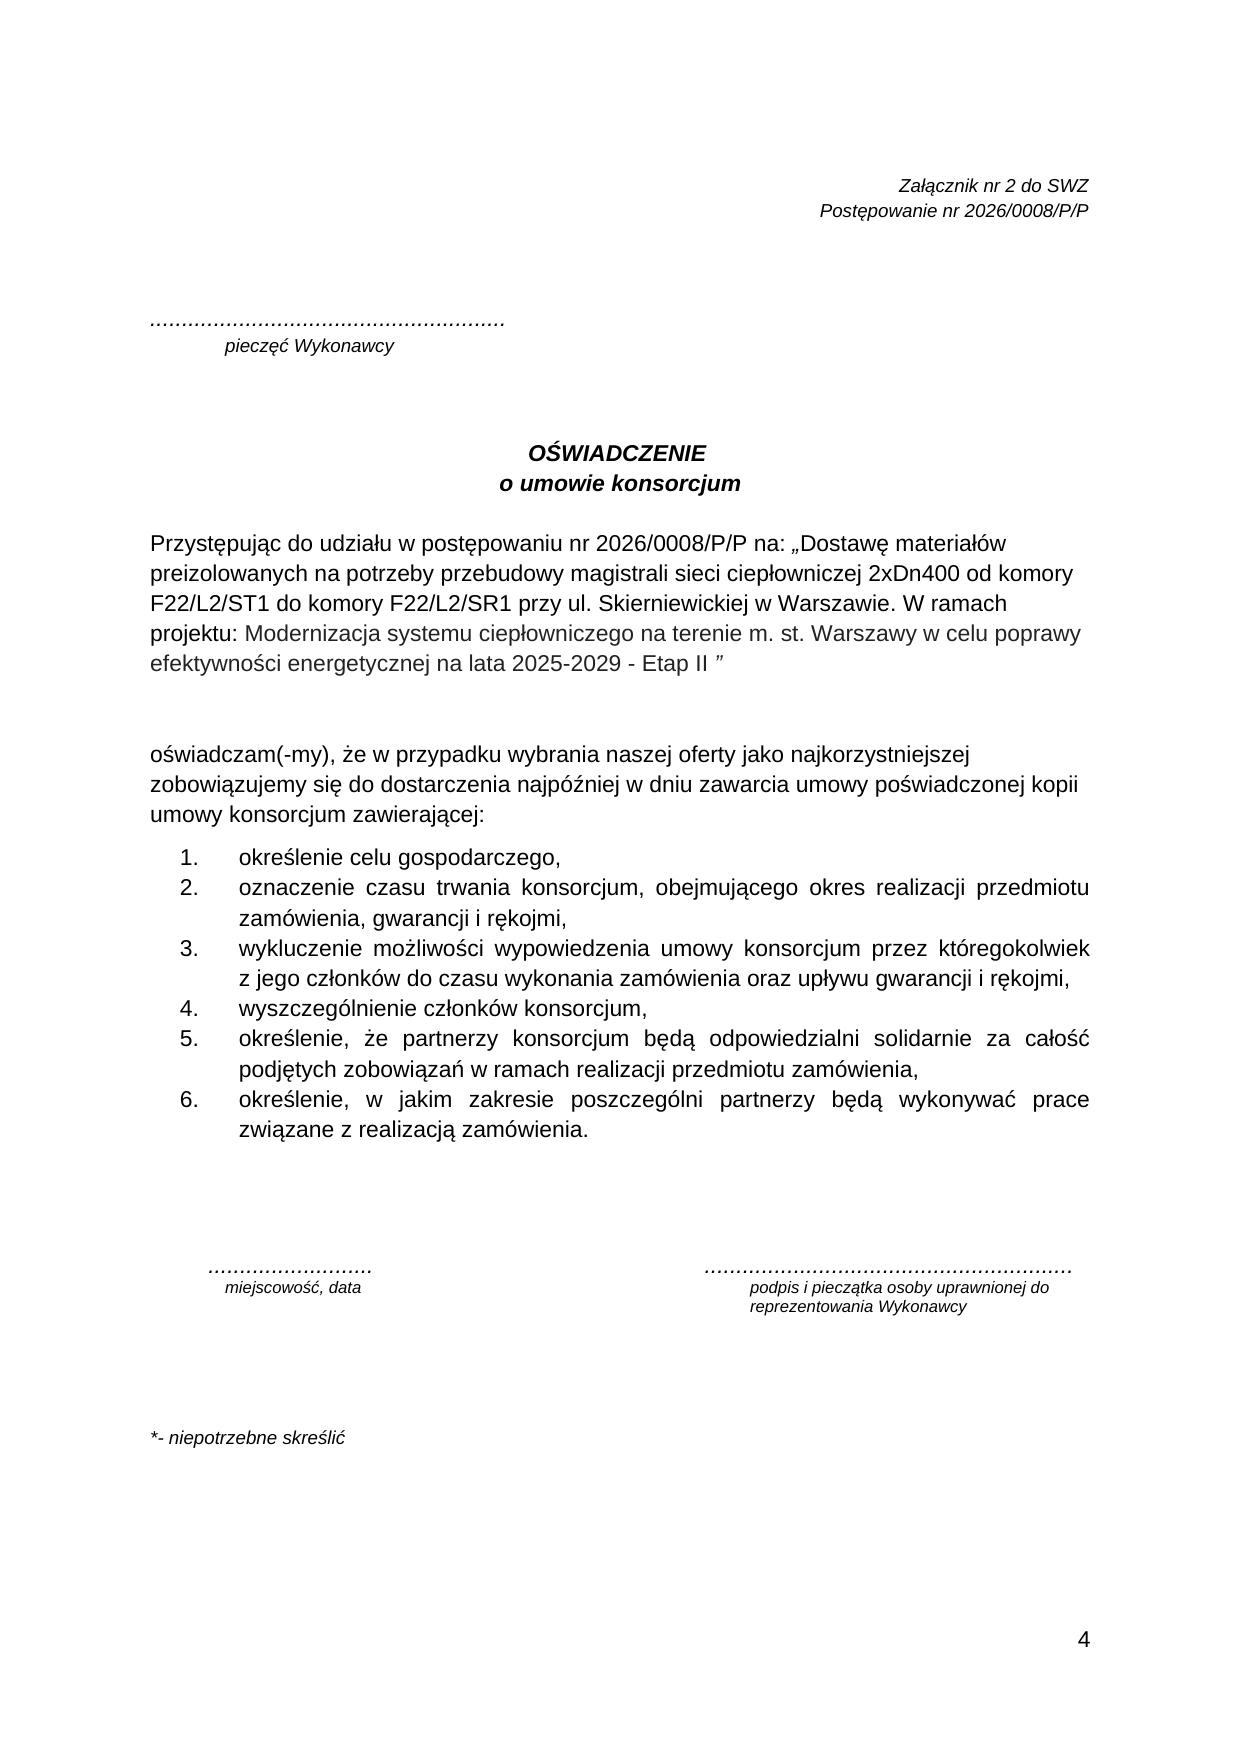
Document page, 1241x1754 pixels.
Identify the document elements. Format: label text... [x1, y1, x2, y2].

text .......................... .......................................................... [150, 1252, 1090, 1278]
text Przystępując do udziału w postępowaniu nr 2026/0008/P/P na: „Dostawę materiałów preizolowanych na potrzeby przebudowy magistrali sieci ciepłowniczej 2xDn400 od komory F22/L2/ST1 do komory F22/L2/SR1 przy ul. Skierniewickiej w Warszawie. W ramach projektu: Modernizacja systemu ciepłowniczego na terenie m. st. Warszawy w celu poprawy efektywności energetycznej na lata 2025-2029 - Etap II ” [150, 529, 1090, 677]
text *- niepotrzebne skreślić [150, 1427, 1090, 1448]
text Załącznik nr 2 do SWZ Postępowanie nr 2026/0008/P/P [150, 175, 1090, 221]
list określenie, że partnerzy konsorcjum będą odpowiedzialni solidarnie za całość podjętych zobowiązań w ramach realizacji przedmiotu zamówienia, [179, 1025, 1090, 1082]
text OŚWIADCZENIE o umowie konsorcjum [150, 440, 1086, 497]
list określenie, w jakim zakresie poszczególni partnerzy będą wykonywać prace związane z realizacją zamówienia. [179, 1086, 1090, 1142]
text miejscowość, data podpis i pieczątka osoby uprawnionej do reprezentowania Wykonawcy [225, 1278, 1090, 1316]
list określenie celu gospodarczego, [179, 844, 1090, 871]
list oznaczenie czasu trwania konsorcjum, obejmującego okres realizacji przedmiotu zamówienia, gwarancji i rękojmi, [179, 874, 1090, 931]
text ........................................................ [150, 305, 1090, 331]
text oświadczam(-my), że w przypadku wybrania naszej oferty jako najkorzystniejszej zobowiązujemy się do dostarczenia najpóźniej w dniu zawarcia umowy poświadczonej kopii umowy konsorcjum zawierającej: [150, 741, 1090, 828]
text pieczęć Wykonawcy [150, 335, 1090, 357]
list wykluczenie możliwości wypowiedzenia umowy konsorcjum przez któregokolwiek z jego członków do czasu wykonania zamówienia oraz upływu gwarancji i rękojmi, [179, 935, 1090, 991]
list wyszczególnienie członków konsorcjum, [179, 995, 1090, 1022]
